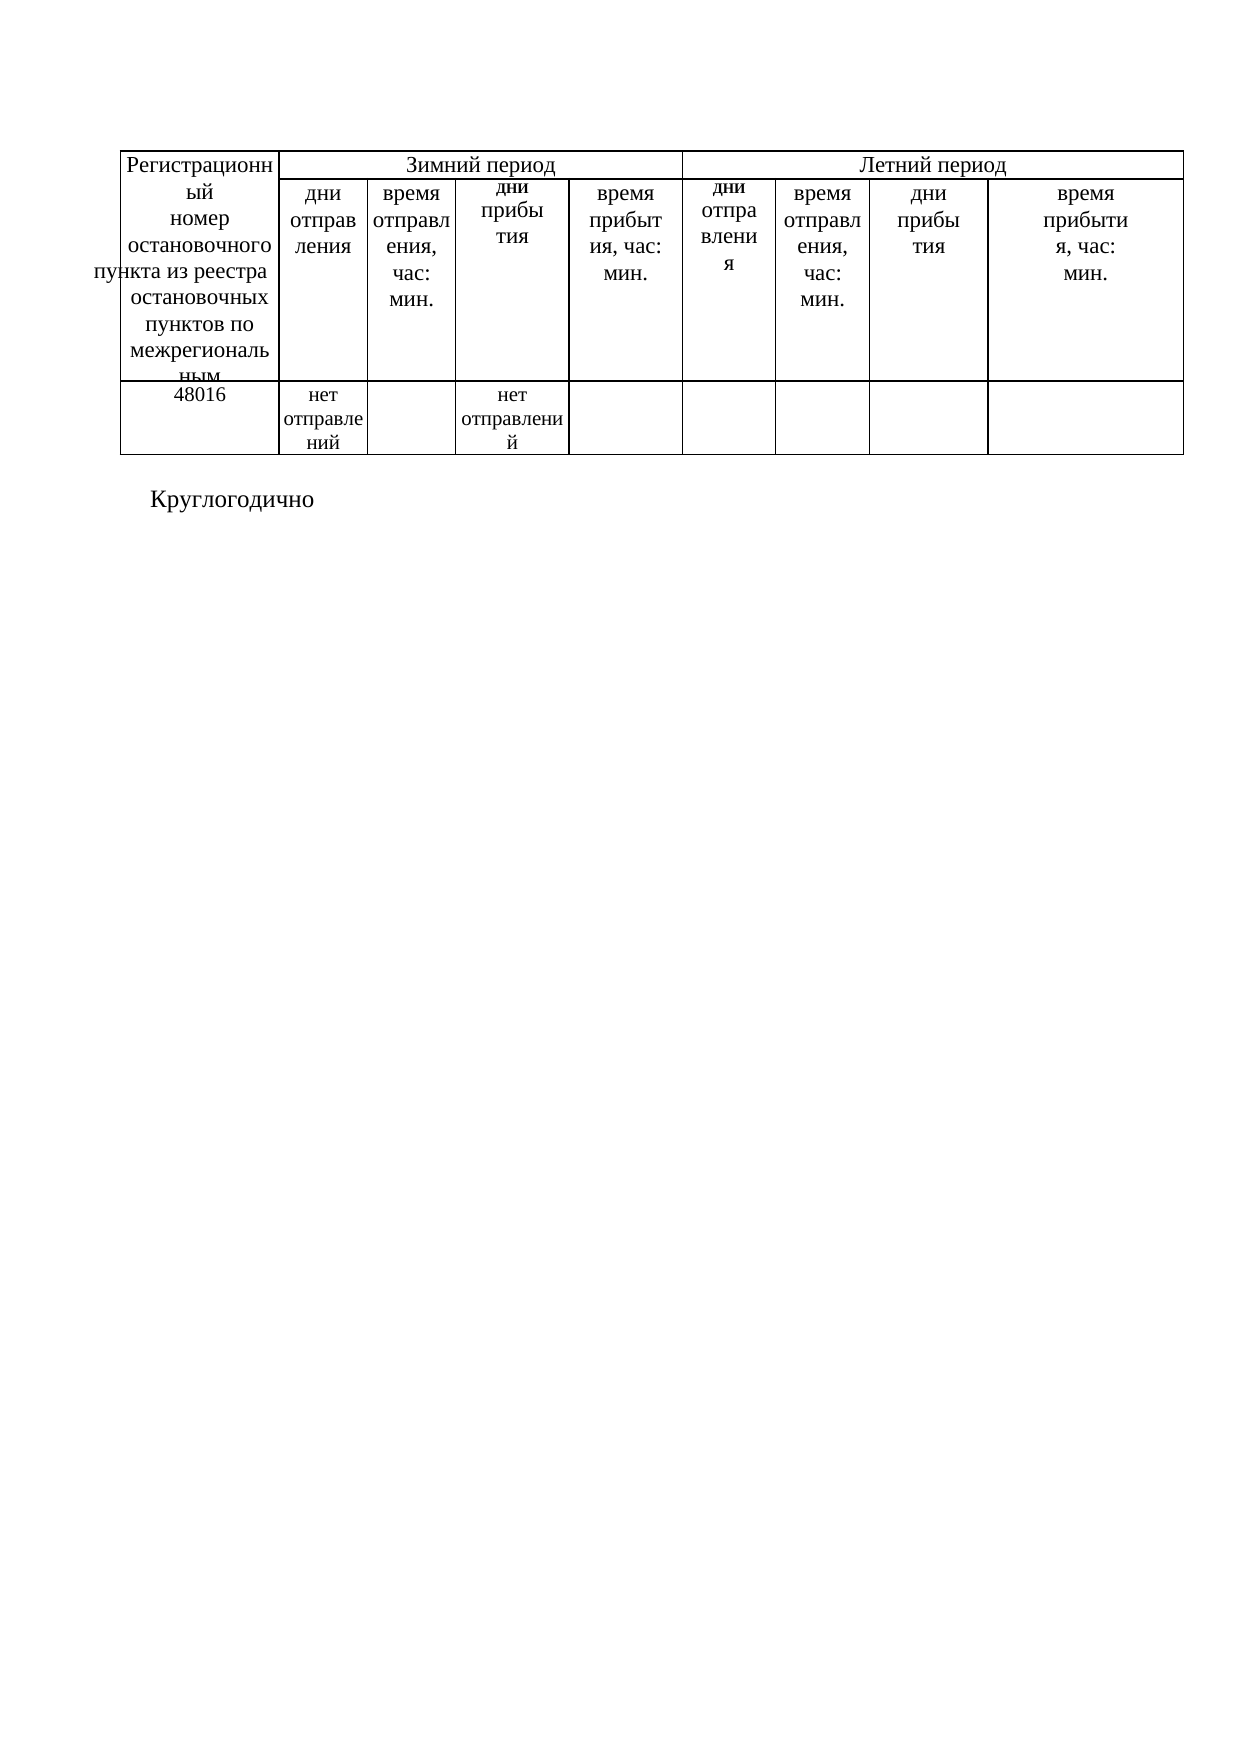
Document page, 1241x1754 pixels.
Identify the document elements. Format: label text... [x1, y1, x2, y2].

table_cell [776, 382, 869, 454]
table_cell [989, 382, 1183, 454]
table_cell нет отправлений [456, 382, 568, 454]
table_cell ДНИ прибы тия [456, 180, 568, 380]
table_cell нет отправлений [280, 382, 367, 454]
table_header Летний период [683, 152, 1183, 178]
table_cell ДНИ отпра влени я [683, 180, 775, 380]
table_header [121, 152, 278, 380]
table_cell время прибыт ия, час: мин. [570, 180, 682, 380]
table_cell [570, 382, 682, 454]
table_cell время отправл ения, час: мин. [368, 180, 455, 380]
table_cell [870, 382, 987, 454]
table_cell [368, 382, 455, 454]
text Круглогодично [150, 484, 1090, 513]
table_cell время отправл ения, час: мин. [776, 180, 869, 380]
table_cell [683, 382, 775, 454]
table_cell дни отправ ления [280, 180, 367, 380]
table_cell дни прибы тия [870, 180, 987, 380]
table_cell время прибыти я, час: мин. [989, 180, 1183, 380]
table_cell 48016 [121, 382, 278, 454]
table_header Зимний период [280, 152, 682, 178]
